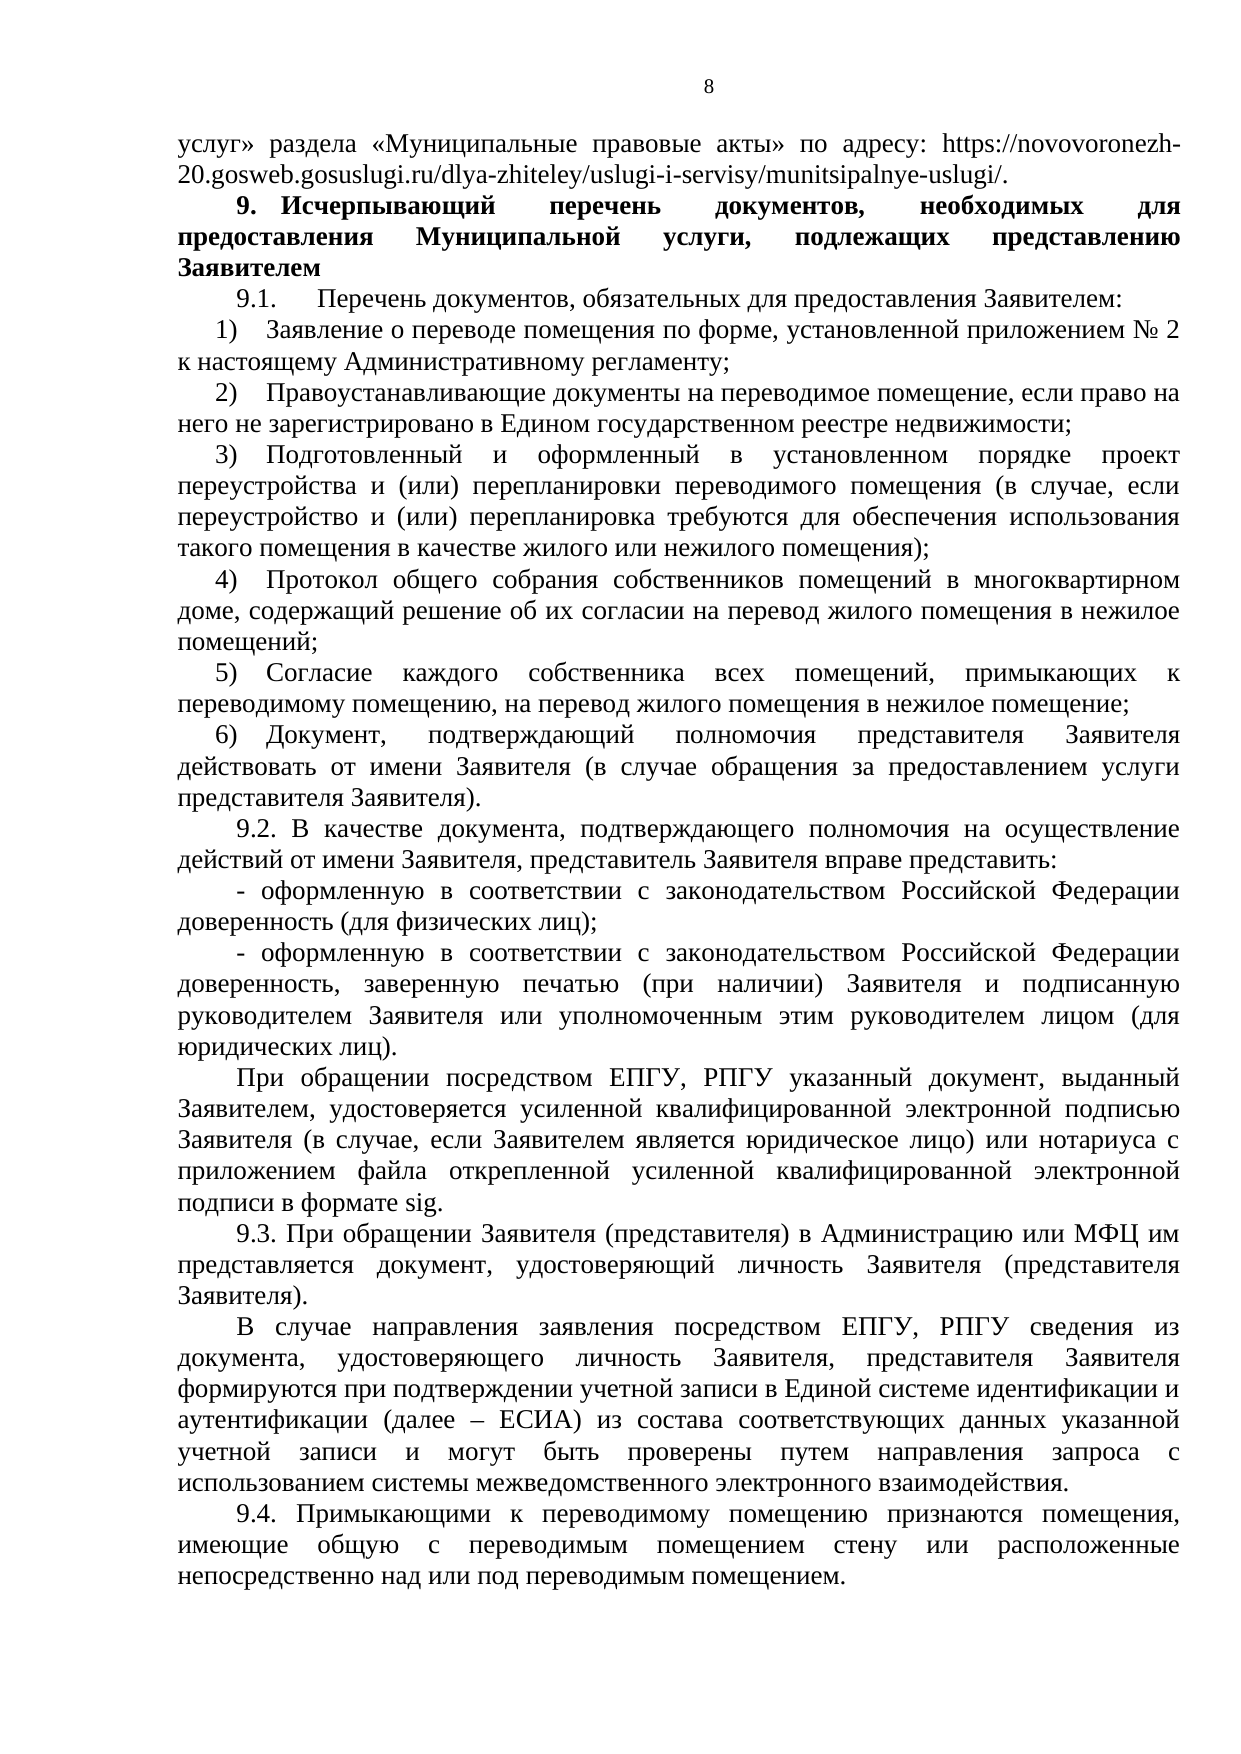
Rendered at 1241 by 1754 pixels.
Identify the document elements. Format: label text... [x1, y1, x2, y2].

list Документ, подтверждающий полномочия представителя Заявителя действовать от имени Заявителя (в случае обращения за предоставлением услуги представителя Заявителя). [177, 718, 1181, 812]
list Согласие каждого собственника всех помещений, примыкающих к переводимому помещению, на перевод жилого помещения в нежилое помещение; [177, 656, 1181, 718]
list Перечень документов, обязательных для предоставления Заявителем: [177, 282, 1181, 313]
list Подготовленный и оформленный в установленном порядке проект переустройства и (или) перепланировки переводимого помещения (в случае, если переустройство и (или) перепланировка требуются для обеспечения использования такого помещения в качестве жилого или нежилого помещения); [177, 438, 1181, 563]
text В случае направления заявления посредством ЕПГУ, РПГУ сведения из документа, удостоверяющего личность Заявителя, представителя Заявителя формируются при подтверждении учетной записи в Единой системе идентификации и аутентификации (далее – ЕСИА) из состава соответствующих данных указанной учетной записи и могут быть проверены путем направления запроса с использованием системы межведомственного электронного взаимодействия. [177, 1310, 1181, 1497]
list Правоустанавливающие документы на переводимое помещение, если право на него не зарегистрировано в Едином государственном реестре недвижимости; [177, 376, 1181, 438]
text При обращении посредством ЕПГУ, РПГУ указанный документ, выданный Заявителем, удостоверяется усиленной квалифицированной электронной подписью Заявителя (в случае, если Заявителем является юридическое лицо) или нотариуса с приложением файла открепленной усиленной квалифицированной электронной подписи в формате sig. [177, 1061, 1181, 1217]
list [177, 127, 1181, 189]
text 9.4. Примыкающими к переводимому помещению признаются помещения, имеющие общую с переводимым помещением стену или расположенные непосредственно над или под переводимым помещением. [177, 1497, 1181, 1591]
text - оформленную в соответствии с законодательством Российской Федерации доверенность (для физических лиц); [177, 874, 1181, 936]
text - оформленную в соответствии с законодательством Российской Федерации доверенность, заверенную печатью (при наличии) Заявителя и подписанную руководителем Заявителя или уполномоченным этим руководителем лицом (для юридических лиц). [177, 936, 1181, 1061]
list Протокол общего собрания собственников помещений в многоквартирном доме, содержащий решение об их согласии на перевод жилого помещения в нежилое помещений; [177, 563, 1181, 656]
list Заявление о переводе помещения по форме, установленной приложением № 2 к настоящему Административному регламенту; [177, 313, 1181, 376]
list Исчерпывающий перечень документов, необходимых для предоставления Муниципальной услуги, подлежащих представлению Заявителем [177, 189, 1181, 282]
text 9.3. При обращении Заявителя (представителя) в Администрацию или МФЦ им представляется документ, удостоверяющий личность Заявителя (представителя Заявителя). [177, 1217, 1181, 1310]
text 9.2. В качестве документа, подтверждающего полномочия на осуществление действий от имени Заявителя, представитель Заявителя вправе представить: [177, 812, 1181, 874]
